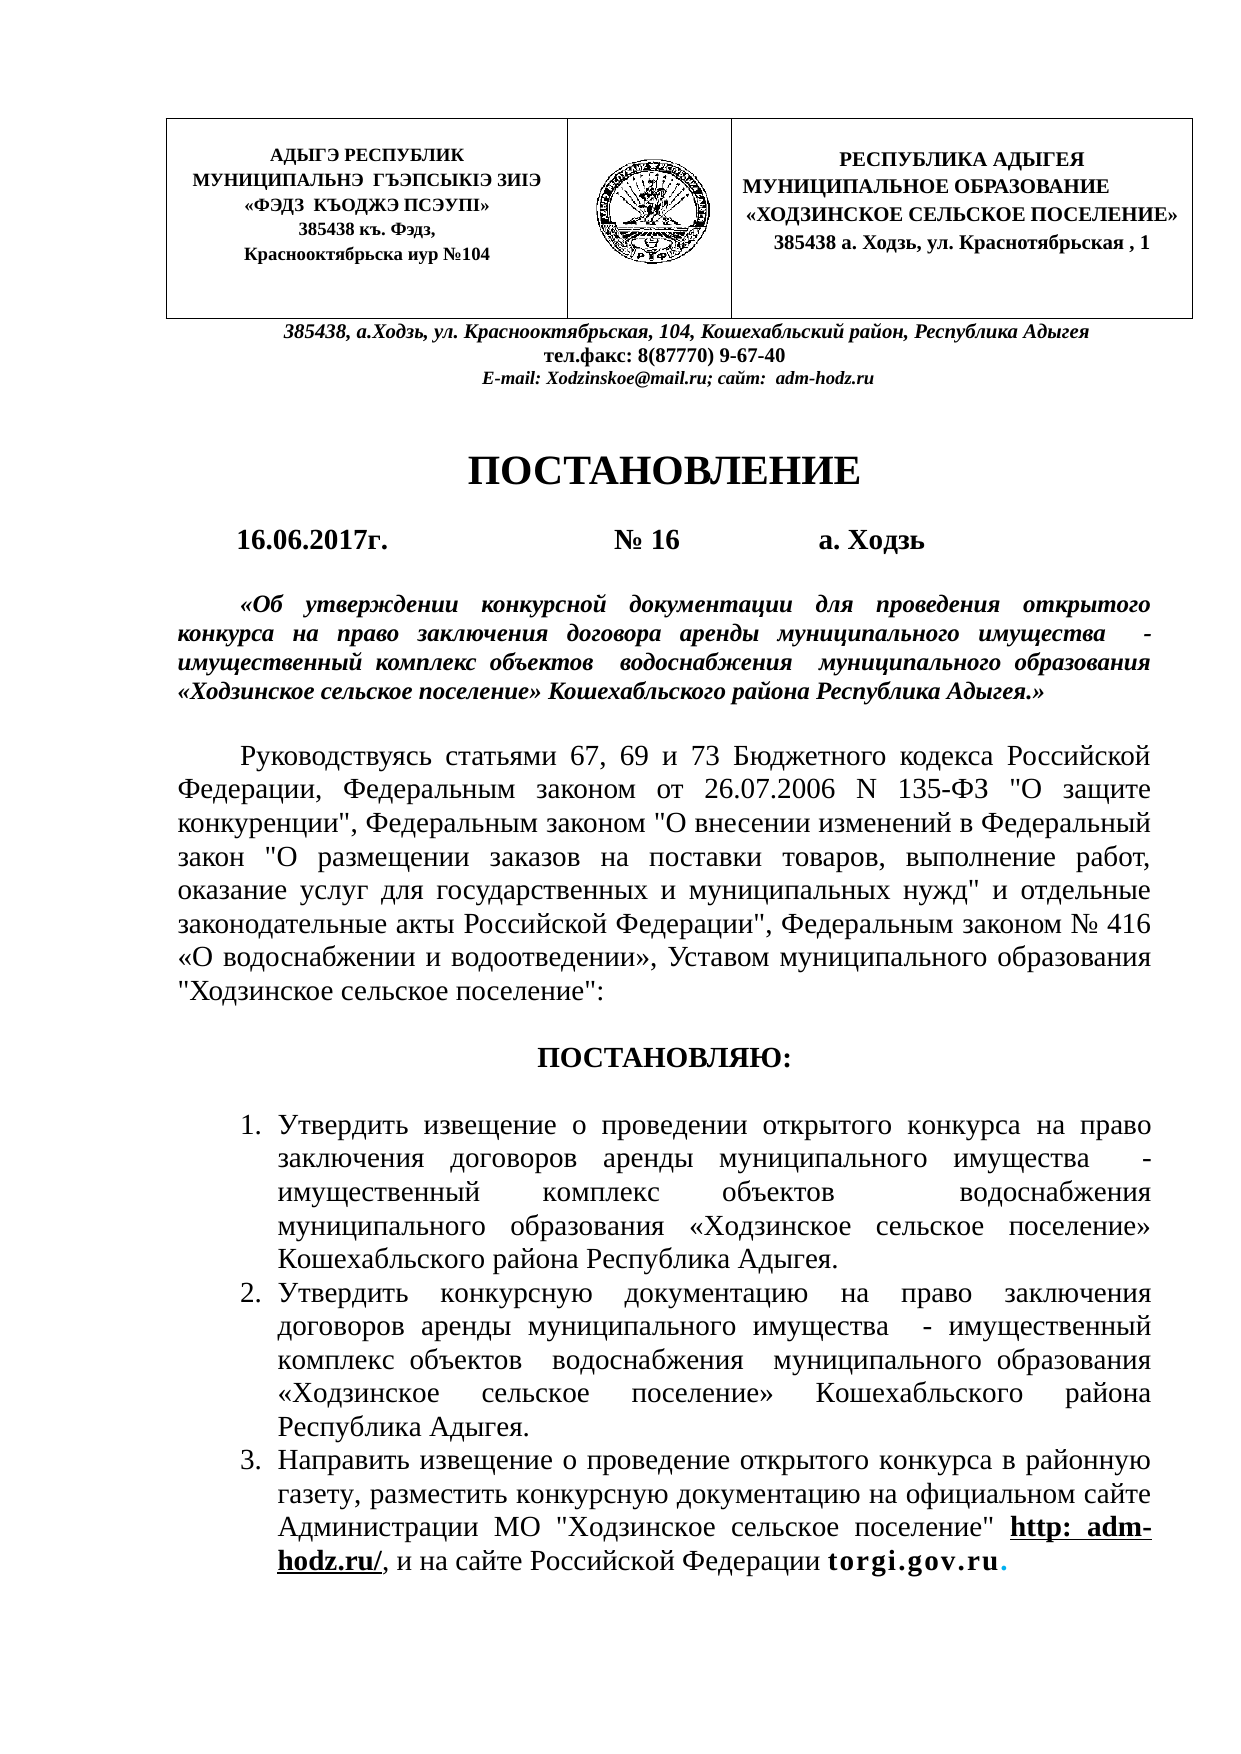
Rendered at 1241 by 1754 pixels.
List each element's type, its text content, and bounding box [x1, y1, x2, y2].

picture [579, 143, 724, 272]
list Утвердить конкурсную документацию на право заключения договоров аренды муниципального имущества - имущественный комплекс объектов водоснабжения муниципального образования «Ходзинское сельское поселение» Кошехабльского района Республика Адыгея. [240, 1275, 1152, 1442]
table_header РЕСПУБЛИКА АДЫГЕЯ МУНИЦИПАЛЬНОЕ ОБРАЗОВАНИЕ «ХОДЗИНСКОЕ СЕЛЬСКОЕ ПОСЕЛЕНИЕ» 385438 а. Ходзь, ул. Краснотябрьская , 1 [732, 119, 1192, 317]
table_header АДЫГЭ РЕСПУБЛИК МУНИЦИПАЛЬНЭ ГЪЭПСЫКIЭ ЗИIЭ «ФЭДЗ КЪОДЖЭ ПСЭУПI» 385438 къ. Фэдз, Краснооктябрьска иур №104 [167, 119, 567, 317]
text «Об утверждении конкурсной документации для проведения открытого конкурса на право заключения договора аренды муниципального имущества - имущественный комплекс объектов водоснабжения муниципального образования «Ходзинское сельское поселение» Кошехабльского района Республика Адыгея.» [177, 589, 1152, 704]
text ПОСТАНОВЛЯЮ: [177, 1040, 1152, 1073]
text 16.06.2017г. № 16 а. Ходзь [177, 522, 1152, 556]
list Утвердить извещение о проведении открытого конкурса на право заключения договоров аренды муниципального имущества - имущественный комплекс объектов водоснабжения муниципального образования «Ходзинское сельское поселение» Кошехабльского района Республика Адыгея. [240, 1107, 1152, 1275]
text ПОСТАНОВЛЕНИЕ [177, 446, 1152, 494]
text тел.факс: 8(87770) 9-67-40 [177, 343, 1152, 367]
list Направить извещение о проведение открытого конкурса в районную газету, разместить конкурсную документацию на официальном сайте Администрации МО "Ходзинское сельское поселение" http: adm-hodz.ru/, и на сайте Российской Федерации torgi.gov.ru. [240, 1442, 1152, 1577]
text Руководствуясь статьями 67, 69 и 73 Бюджетного кодекса Российской Федерации, Федеральным законом от 26.07.2006 N 135-ФЗ "О защите конкуренции", Федеральным законом "О внесении изменений в Федеральный закон "О размещении заказов на поставки товаров, выполнение работ, оказание услуг для государственных и муниципальных нужд" и отдельные законодательные акты Российской Федерации", Федеральным законом № 416 «О водоснабжении и водоотведении», Уставом муниципального образования "Ходзинское сельское поселение": [177, 738, 1152, 1006]
text E-mail: Xodzinskoe@mail.ru; сайт: adm-hodz.ru [177, 367, 1152, 388]
text 385438, а.Ходзь, ул. Краснооктябрьская, 104, Кошехабльский район, Республика Адыгея [177, 319, 1152, 343]
table_header [568, 119, 731, 317]
